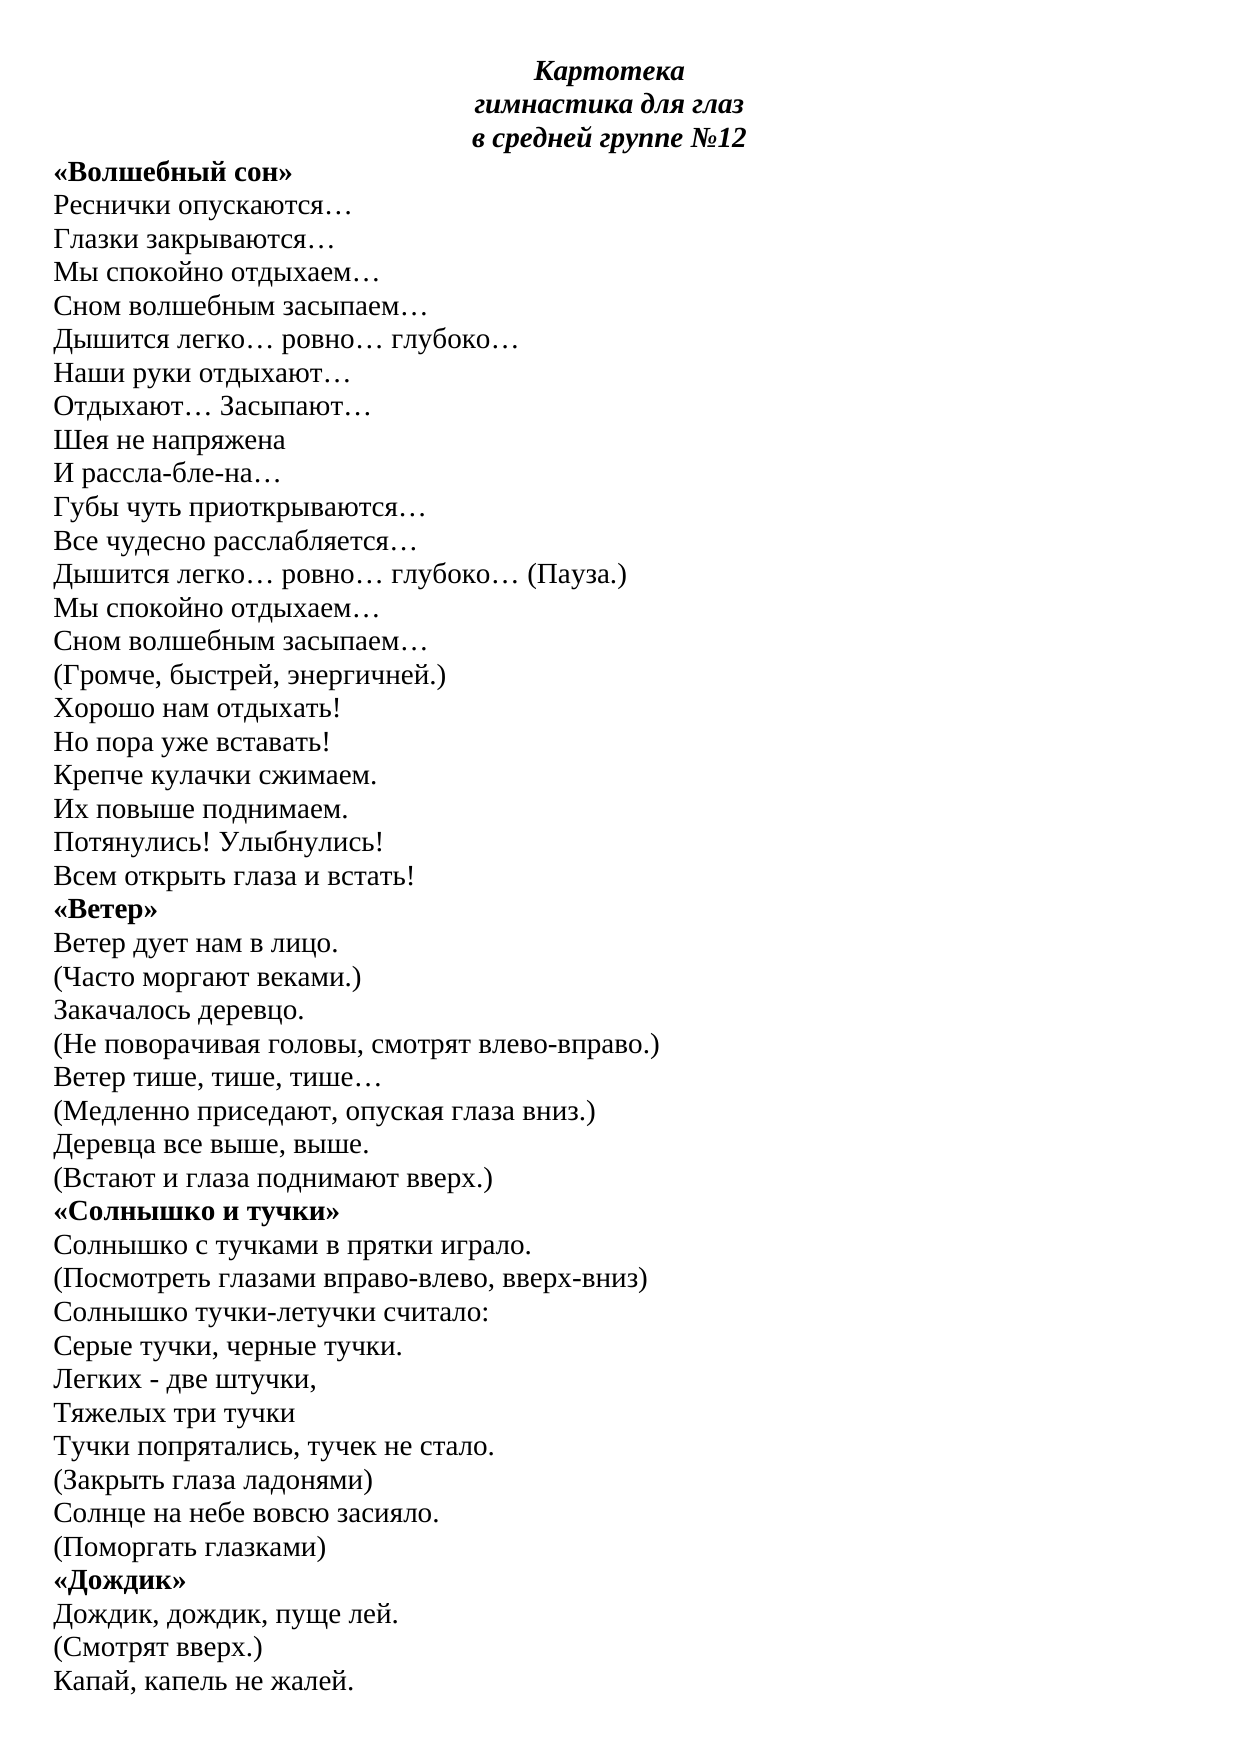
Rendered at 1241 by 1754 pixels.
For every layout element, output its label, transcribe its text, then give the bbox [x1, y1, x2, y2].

text Тяжелых три тучки [53, 1395, 1165, 1428]
text Ветер дует нам в лицо. [53, 925, 1165, 959]
text Сном волшебным засыпаем… [53, 288, 1165, 321]
text (Громче, быстрей, энергичней.) [53, 657, 1165, 690]
text Серые тучки, черные тучки. [53, 1328, 1165, 1361]
text Дышится легко… ровно… глубоко… [53, 321, 1165, 355]
text (Медленно приседают, опуская глаза вниз.) [53, 1093, 1165, 1126]
text в средней группе №12 [53, 120, 1165, 154]
text Легких - две штучки, [53, 1361, 1165, 1395]
text Глазки закрываются… [53, 221, 1165, 254]
text Дождик, дождик, пуще лей. [53, 1596, 1165, 1629]
text Солнышко тучки-летучки считало: [53, 1294, 1165, 1328]
text Их повыше поднимаем. [53, 791, 1165, 824]
text «Дождик» [53, 1562, 1165, 1596]
text гимнастика для глаз [53, 87, 1165, 120]
text Потянулись! Улыбнулись! [53, 824, 1165, 858]
text Но пора уже вставать! [53, 724, 1165, 757]
text Солнышко с тучками в прятки играло. [53, 1227, 1165, 1261]
text Губы чуть приоткрываются… [53, 489, 1165, 523]
text Мы спокойно отдыхаем… [53, 590, 1165, 623]
text Все чудесно расслабляется… [53, 523, 1165, 556]
text Ветер тише, тише, тише… [53, 1059, 1165, 1093]
text Наши руки отдыхают… [53, 355, 1165, 388]
text Дышится легко… ровно… глубоко… (Пауза.) [53, 556, 1165, 590]
text (Часто моргают веками.) [53, 959, 1165, 992]
text (Поморгать глазками) [53, 1529, 1165, 1562]
text Картотека [53, 53, 1165, 87]
text Хорошо нам отдыхать! [53, 690, 1165, 724]
text (Не поворачивая головы, смотрят влево-вправо.) [53, 1026, 1165, 1059]
text Мы спокойно отдыхаем… [53, 254, 1165, 288]
text (Смотрят вверх.) [53, 1629, 1165, 1663]
text И рассла-бле-на… [53, 456, 1165, 489]
text Тучки попрятались, тучек не стало. [53, 1428, 1165, 1462]
text «Ветер» [53, 892, 1165, 925]
text Сном волшебным засыпаем… [53, 623, 1165, 657]
text Крепче кулачки сжимаем. [53, 757, 1165, 791]
text (Посмотреть глазами вправо-влево, вверх-вниз) [53, 1261, 1165, 1294]
text Реснички опускаются… [53, 187, 1165, 221]
text Закачалось дepевцо. [53, 992, 1165, 1026]
text (Встают и глаза поднимают вверх.) [53, 1160, 1165, 1193]
text «Солнышко и тучки» [53, 1193, 1165, 1227]
text Капай, капель не жалей. [53, 1663, 1165, 1697]
text Солнце на небе вовсю засияло. [53, 1495, 1165, 1529]
text «Волшебный сон» [53, 154, 1165, 187]
text Всем открыть глаза и встать! [53, 858, 1165, 892]
text Деревца все выше, выше. [53, 1126, 1165, 1160]
text Отдыхают… Засыпают… [53, 388, 1165, 422]
text (Закрыть глаза ладонями) [53, 1462, 1165, 1495]
text Шея не напряжена [53, 422, 1165, 456]
